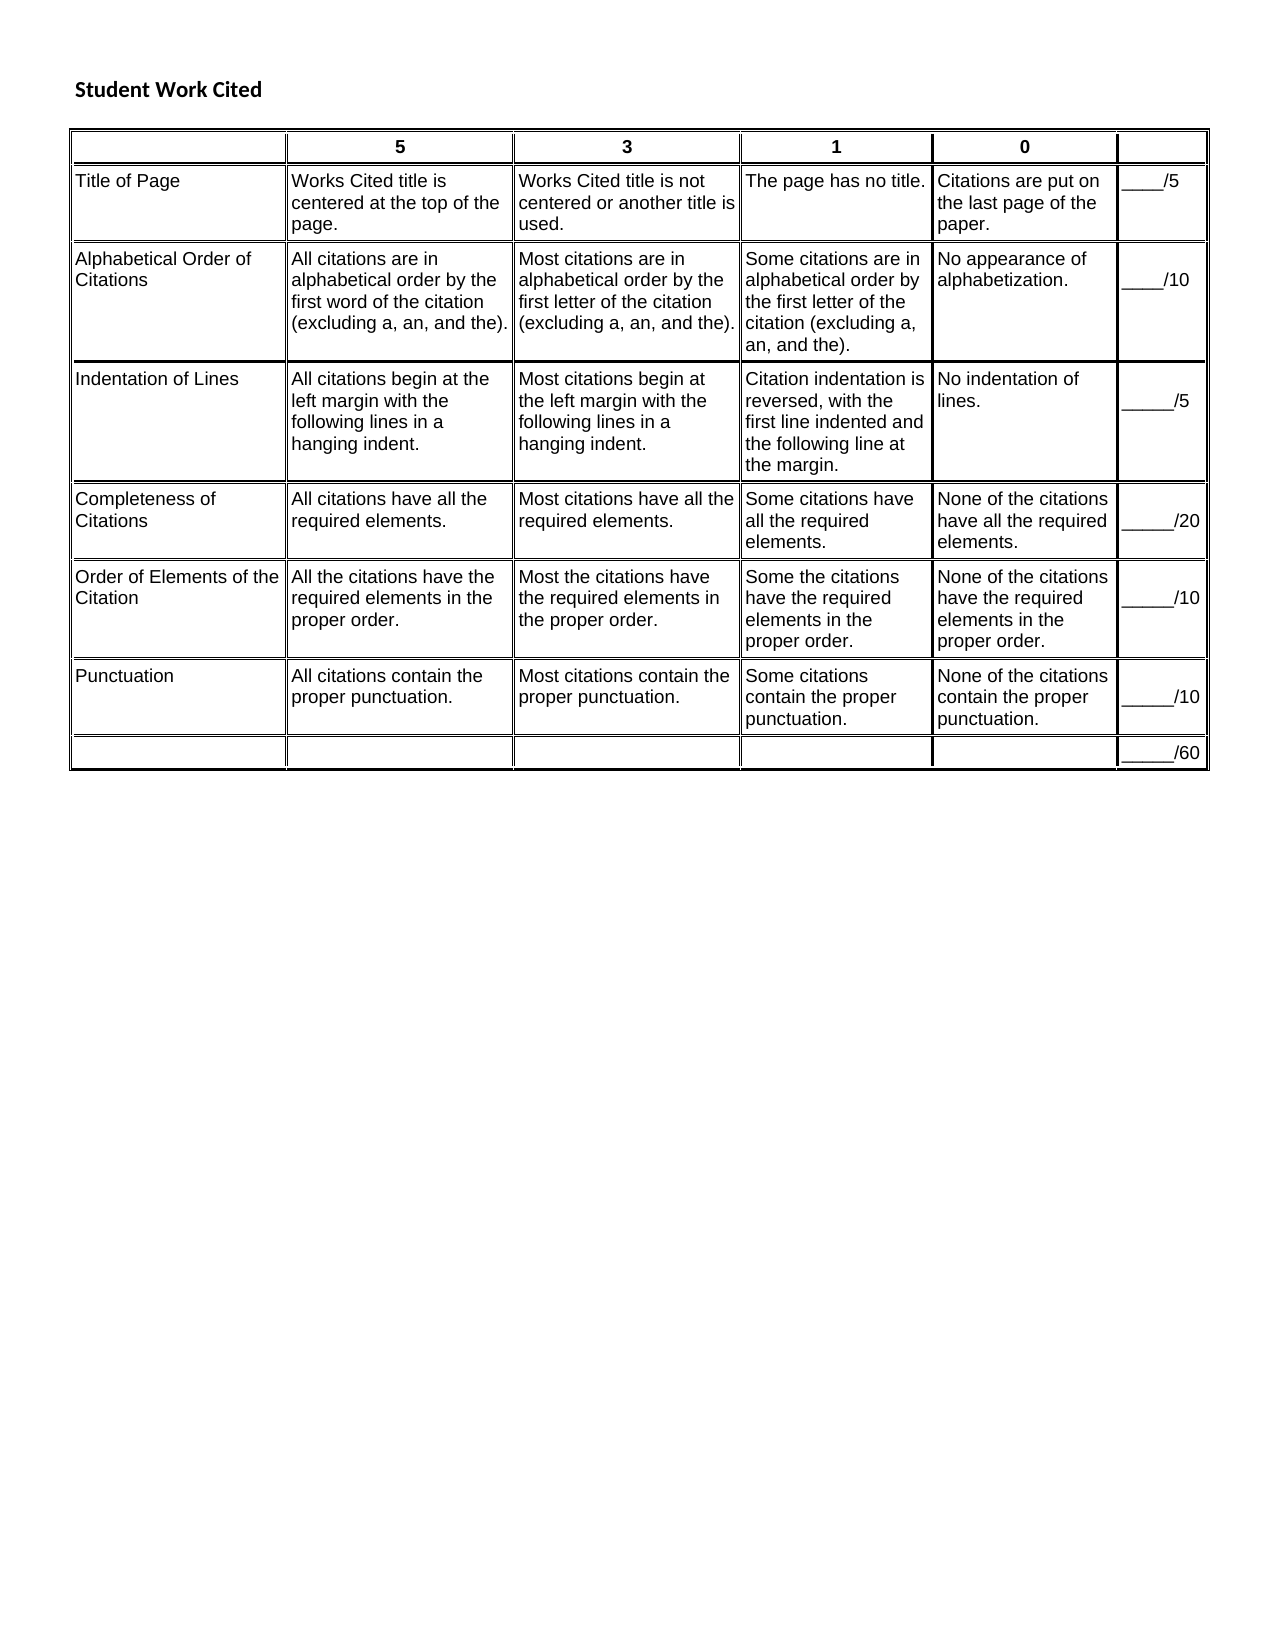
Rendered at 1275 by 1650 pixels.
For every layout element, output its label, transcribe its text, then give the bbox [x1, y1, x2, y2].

table_cell All citations are in alphabetical order by the first word of the citation (excluding a, an, and the). [288, 243, 512, 360]
table_cell The page has no title. [742, 166, 931, 239]
table_cell Most citations are in alphabetical order by the first letter of the citation (excluding a, an, and the). [515, 243, 739, 360]
table_cell All citations begin at the left margin with the following lines in a hanging indent. [288, 363, 512, 480]
table_cell Alphabetical Order of Citations [72, 240, 285, 360]
table_cell No indentation of lines. [934, 363, 1116, 480]
table_header 1 [741, 132, 932, 162]
table_cell [286, 737, 513, 768]
table_cell None of the citations have all the required elements. [934, 484, 1116, 558]
table_cell [741, 737, 932, 768]
table_cell Some citations are in alphabetical order by the first letter of the citation (excluding a, an, and the). [742, 243, 931, 360]
table_cell Most citations have all the required elements. [515, 484, 739, 558]
table_cell No appearance of alphabetization. [934, 243, 1116, 360]
table_cell Citations are put on the last page of the paper. [934, 166, 1116, 239]
table_cell Citation indentation is reversed, with the first line indented and the following line at the margin. [742, 363, 931, 480]
table_cell Works Cited title is centered at the top of the page. [288, 166, 512, 239]
table_cell _____/20 [1119, 480, 1207, 558]
table_header 3 [514, 132, 741, 162]
table_cell Completeness of Citations [72, 480, 285, 558]
table_cell _____/10 [1119, 656, 1207, 734]
table_cell Punctuation [72, 656, 285, 734]
table_cell ____/5 [1119, 162, 1207, 239]
table_cell ____/10 [1119, 240, 1207, 360]
table_cell _____/60 [1117, 734, 1208, 768]
table_cell [932, 737, 1117, 768]
table_cell All citations have all the required elements. [288, 484, 512, 558]
table_cell Title of Page [72, 162, 285, 239]
table_cell Most citations begin at the left margin with the following lines in a hanging indent. [515, 363, 739, 480]
table_cell Works Cited title is not centered or another title is used. [515, 166, 739, 239]
table_cell Most the citations have the required elements in the proper order. [515, 561, 739, 656]
table_cell All the citations have the required elements in the proper order. [288, 561, 512, 656]
table_cell Some the citations have the required elements in the proper order. [742, 561, 931, 656]
table_cell Indentation of Lines [72, 360, 285, 480]
table_cell None of the citations have the required elements in the proper order. [934, 561, 1116, 656]
table_cell _____/5 [1119, 360, 1206, 480]
table_cell Some citations contain the proper punctuation. [742, 660, 931, 734]
table_cell _____/10 [1117, 558, 1208, 656]
table_header 5 [286, 132, 513, 162]
text Student Work Cited [75, 75, 1200, 103]
table_cell None of the citations contain the proper punctuation. [934, 660, 1116, 734]
table_cell [514, 737, 741, 768]
table_header [1117, 132, 1206, 162]
table_cell Some citations have all the required elements. [742, 484, 931, 558]
table_cell Most citations contain the proper punctuation. [515, 660, 739, 734]
table_cell [70, 734, 286, 768]
table_cell All citations contain the proper punctuation. [288, 660, 512, 734]
table_header 0 [932, 130, 1117, 162]
table_header [72, 132, 286, 162]
table_cell Order of Elements of the Citation [70, 558, 286, 656]
